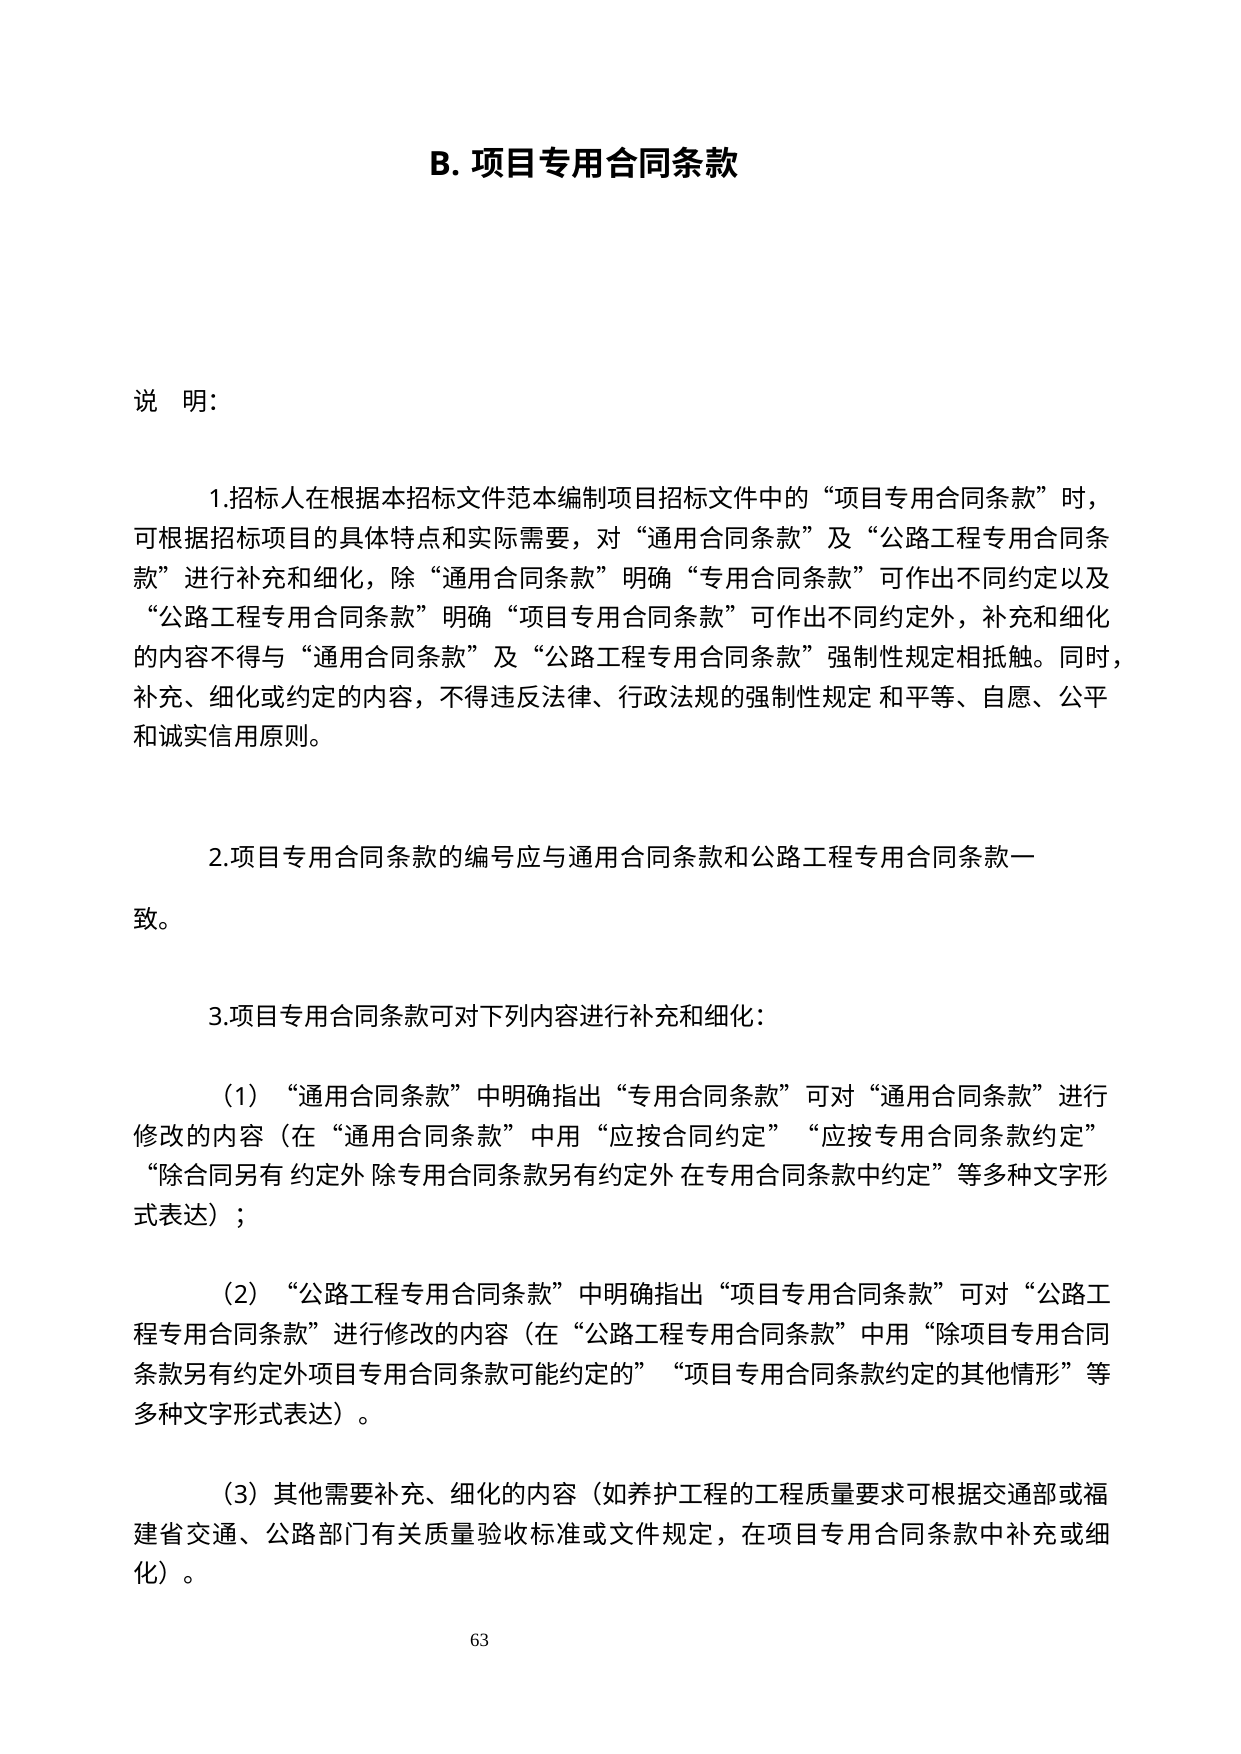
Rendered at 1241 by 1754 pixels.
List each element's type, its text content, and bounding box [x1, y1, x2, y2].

text 致。 [133, 876, 1124, 956]
text 3.项目专用合同条款可对下列内容进行补充和细化： [208, 995, 1124, 1035]
text 1.招标人在根据本招标文件范本编制项目招标文件中的“项目专用合同条款”时，可根据招标项目的具体特点和实际需要，对“通用合同条款”及“公路工程专用合同条款”进行补充和细化，除“通用合同条款”明确“专用合同条款”可作出不同约定以及“公路工程专用合同条款”明确“项目专用合同条款”可作出不同约定外，补充和细化的内容不得与“通用合同条款”及“公路工程专用合同条款”强制性规定相抵触。同时，补充、细化或约定的内容，不得违反法律、行政法规的强制性规定 和平等、自愿、公平和诚实信用原则。 [133, 477, 1112, 755]
text （3）其他需要补充、细化的内容（如养护工程的工程质量要求可根据交通部或福建省交通、公路部门有关质量验收标准或文件规定，在项目专用合同条款中补充或细化）。 [133, 1473, 1112, 1592]
text 说 明： [133, 358, 1124, 437]
text B. 项目专用合同条款 [428, 119, 1124, 199]
text （2）“公路工程专用合同条款”中明确指出“项目专用合同条款”可对“公路工程专用合同条款”进行修改的内容（在“公路工程专用合同条款”中用“除项目专用合同条款另有约定外项目专用合同条款可能约定的”“项目专用合同条款约定的其他情形”等多种文字形式表达）。 [133, 1273, 1112, 1432]
text 2.项目专用合同条款的编号应与通用合同条款和公路工程专用合同条款一 [208, 836, 1124, 876]
text （1）“通用合同条款”中明确指出“专用合同条款”可对“通用合同条款”进行修改的内容（在“通用合同条款”中用“应按合同约定”“应按专用合同条款约定”“除合同另有 约定外 除专用合同条款另有约定外 在专用合同条款中约定”等多种文字形式表达）； [133, 1075, 1112, 1233]
